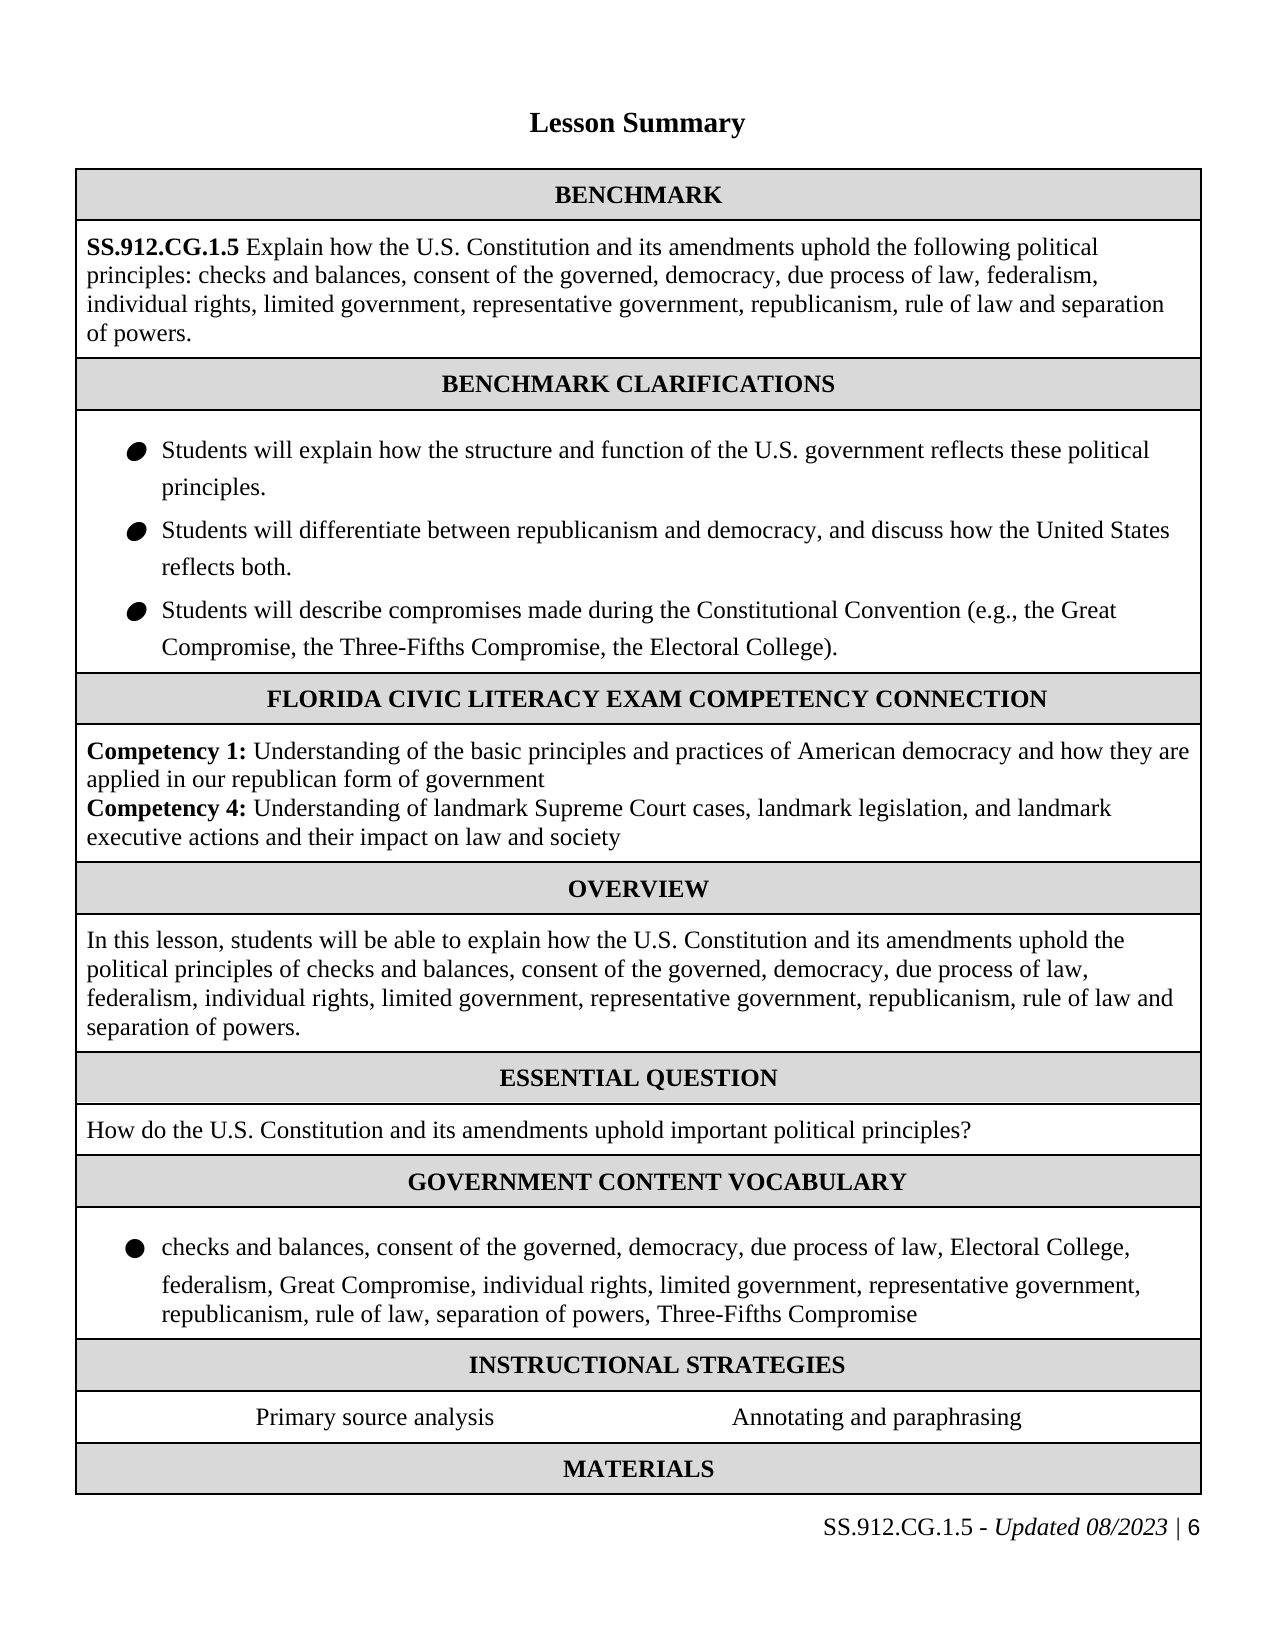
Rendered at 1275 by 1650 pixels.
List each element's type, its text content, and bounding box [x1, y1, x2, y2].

subtitle Lesson Summary [75, 105, 1200, 139]
table_cell GOVERNMENT CONTENT VOCABULARY [77, 1156, 1200, 1206]
table_cell MATERIALS [77, 1444, 1200, 1493]
table_cell FLORIDA CIVIC LITERACY EXAM COMPETENCY CONNECTION [77, 674, 1200, 723]
table_header BENCHMARK [77, 170, 1200, 219]
table_cell Primary source analysis Annotating and paraphrasing [77, 1392, 1200, 1442]
table_cell checks and balances, consent of the governed, democracy, due process of law, Electoral College, federalism, Great Compromise, individual rights, limited government, representative government, republicanism, rule of law, separation of powers, Three-Fifths Compromise [77, 1208, 1200, 1338]
table_cell In this lesson, students will be able to explain how the U.S. Constitution and its amendments uphold the political principles of checks and balances, consent of the governed, democracy, due process of law, federalism, individual rights, limited government, representative government, republicanism, rule of law and separation of powers. [77, 915, 1200, 1051]
table_cell ESSENTIAL QUESTION [77, 1053, 1200, 1102]
table_cell SS.912.CG.1.5 Explain how the U.S. Constitution and its amendments uphold the following political principles: checks and balances, consent of the governed, democracy, due process of law, federalism, individual rights, limited government, representative government, republicanism, rule of law and separation of powers. [77, 221, 1200, 357]
table_cell INSTRUCTIONAL STRATEGIES [77, 1340, 1200, 1390]
table_cell BENCHMARK CLARIFICATIONS [77, 359, 1200, 409]
table_cell How do the U.S. Constitution and its amendments uphold important political principles? [77, 1105, 1200, 1154]
table_cell Students will explain how the structure and function of the U.S. government reflects these political principles. Students will differentiate between republicanism and democracy, and discuss how the United States reflects both. Students will describe compromises made during the Constitutional Convention (e.g., the Great Compromise, the Three-Fifths Compromise, the Electoral College). [77, 411, 1200, 672]
table_cell OVERVIEW [77, 863, 1200, 913]
table_cell Competency 1: Understanding of the basic principles and practices of American democracy and how they are applied in our republican form of government Competency 4: Understanding of landmark Supreme Court cases, landmark legislation, and landmark executive actions and their impact on law and society [77, 725, 1200, 861]
